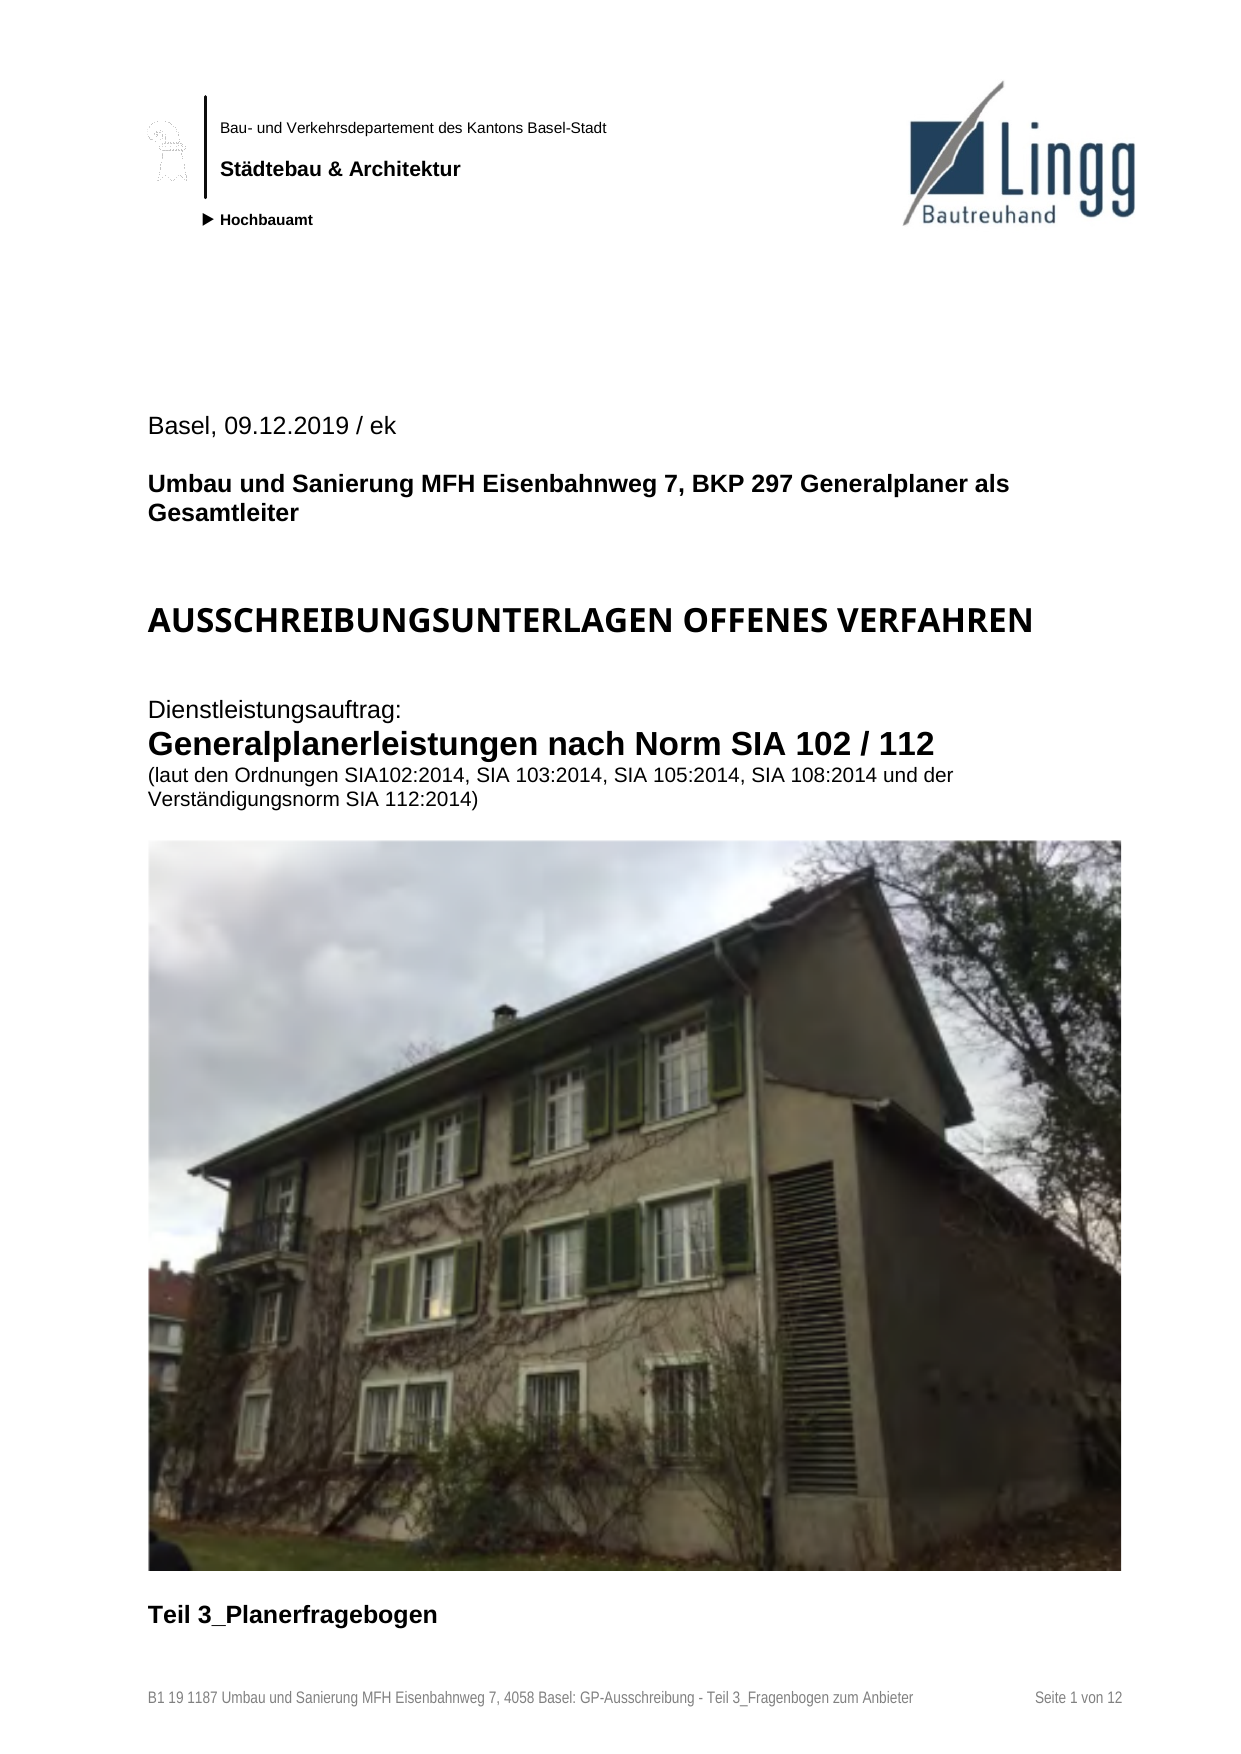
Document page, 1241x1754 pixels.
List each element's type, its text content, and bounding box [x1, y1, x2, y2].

picture [897, 73, 1136, 233]
text Basel, 09.12.2019 / ek [148, 411, 1134, 440]
text Generalplanerleistungen nach Norm SIA 102 / 112 [148, 724, 1134, 762]
text Gesamtleiter [148, 498, 1134, 527]
text (laut den Ordnungen SIA102:2014, SIA 103:2014, SIA 105:2014, SIA 108:2014 und der Verständigungsnorm SIA 112:2014) [148, 762, 1134, 810]
text Ausschreibungsunterlagen Offenes Verfahren [148, 609, 1134, 638]
picture [147, 839, 1122, 1571]
text Dienstleistungsauftrag: [148, 695, 1134, 724]
text Umbau und Sanierung MFH Eisenbahnweg 7, BKP 297 Generalplaner als [148, 469, 1134, 498]
text Teil 3_Planerfragebogen [148, 1600, 1134, 1628]
